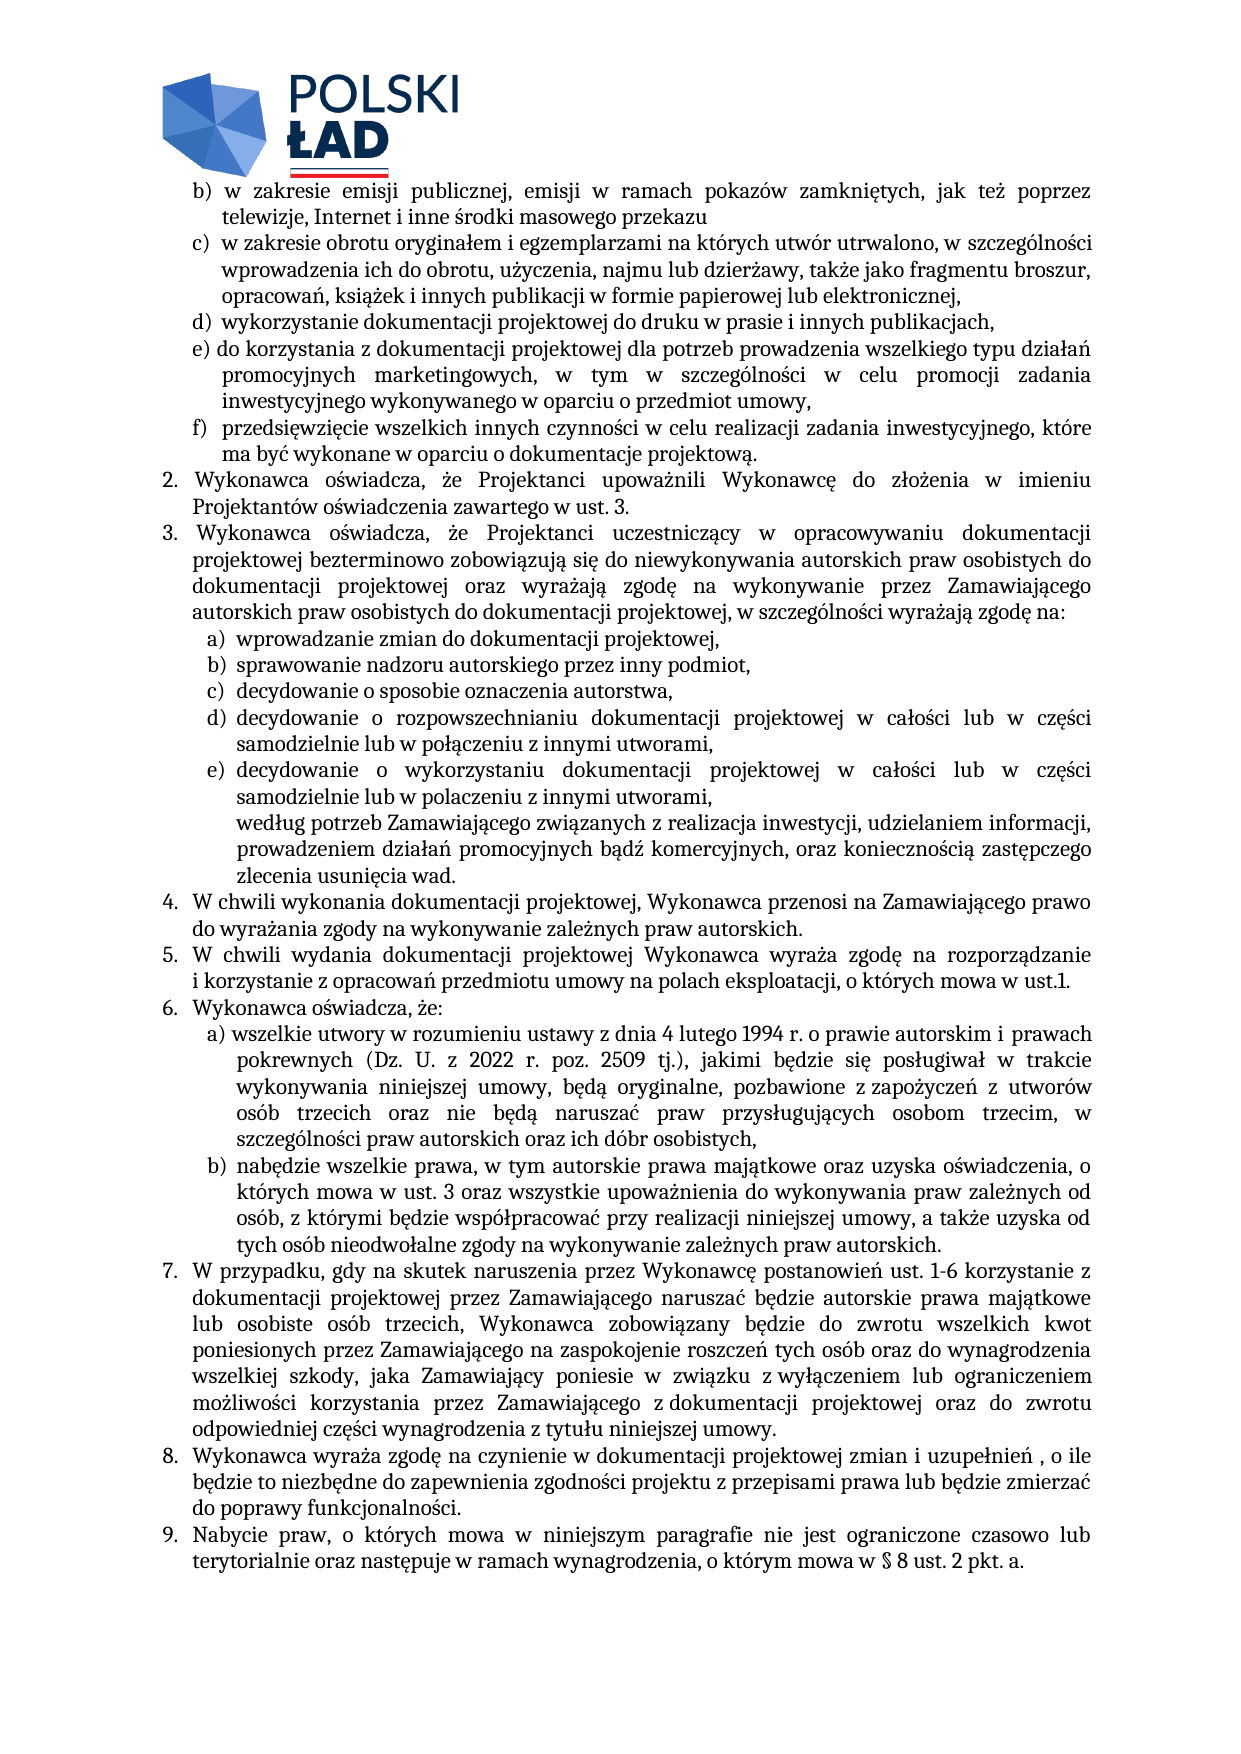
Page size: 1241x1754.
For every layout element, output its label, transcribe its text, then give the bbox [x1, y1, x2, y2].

text a) wszelkie utwory w rozumieniu ustawy z dnia 4 lutego 1994 r. o prawie autorskim i prawach pokrewnych (Dz. U. z 2022 r. poz. 2509 tj.), jakimi będzie się posługiwał w trakcie wykonywania niniejszej umowy, będą oryginalne, pozbawione z zapożyczeń z utworów osób trzecich oraz nie będą naruszać praw przysługujących osobom trzecim, w szczególności praw autorskich oraz ich dóbr osobistych, [207, 1021, 1092, 1152]
text 2. Wykonawca oświadcza, że Projektanci upoważnili Wykonawcę do złożenia w imieniu Projektantów oświadczenia zawartego w ust. 3. [162, 467, 1092, 520]
text e) decydowanie o wykorzystaniu dokumentacji projektowej w całości lub w części samodzielnie lub w polaczeniu z innymi utworami, [207, 757, 1092, 810]
text c) w zakresie obrotu oryginałem i egzemplarzami na których utwór utrwalono, w szczególności wprowadzenia ich do obrotu, użyczenia, najmu lub dzierżawy, także jako fragmentu broszur, opracowań, książek i innych publikacji w formie papierowej lub elektronicznej, [192, 230, 1092, 309]
text 7. W przypadku, gdy na skutek naruszenia przez Wykonawcę postanowień ust. 1-6 korzystanie z dokumentacji projektowej przez Zamawiającego naruszać będzie autorskie prawa majątkowe lub osobiste osób trzecich, Wykonawca zobowiązany będzie do zwrotu wszelkich kwot poniesionych przez Zamawiającego na zaspokojenie roszczeń tych osób oraz do wynagrodzenia wszelkiej szkody, jaka Zamawiający poniesie w związku z wyłączeniem lub ograniczeniem możliwości korzystania przez Zamawiającego z dokumentacji projektowej oraz do zwrotu odpowiedniej części wynagrodzenia z tytułu niniejszej umowy. [162, 1258, 1092, 1442]
text d) decydowanie o rozpowszechnianiu dokumentacji projektowej w całości lub w części samodzielnie lub w połączeniu z innymi utworami, [207, 704, 1092, 757]
text 4. W chwili wykonania dokumentacji projektowej, Wykonawca przenosi na Zamawiającego prawo do wyrażania zgody na wykonywanie zależnych praw autorskich. [162, 889, 1092, 942]
text c) decydowanie o sposobie oznaczenia autorstwa, [207, 678, 1092, 704]
text według potrzeb Zamawiającego związanych z realizacja inwestycji, udzielaniem informacji, prowadzeniem działań promocyjnych bądź komercyjnych, oraz koniecznością zastępczego zlecenia usunięcia wad. [236, 810, 1092, 889]
text b) nabędzie wszelkie prawa, w tym autorskie prawa majątkowe oraz uzyska oświadczenia, o których mowa w ust. 3 oraz wszystkie upoważnienia do wykonywania praw zależnych od osób, z którymi będzie współpracować przy realizacji niniejszej umowy, a także uzyska od tych osób nieodwołalne zgody na wykonywanie zależnych praw autorskich. [207, 1152, 1092, 1258]
picture [162, 73, 458, 178]
text b) sprawowanie nadzoru autorskiego przez inny podmiot, [207, 652, 1092, 678]
text d) wykorzystanie dokumentacji projektowej do druku w prasie i innych publikacjach, [192, 309, 1092, 336]
text 6. Wykonawca oświadcza, że: [162, 994, 1092, 1021]
text 3. Wykonawca oświadcza, że Projektanci uczestniczący w opracowywaniu dokumentacji projektowej bezterminowo zobowiązują się do niewykonywania autorskich praw osobistych do dokumentacji projektowej oraz wyrażają zgodę na wykonywanie przez Zamawiającego autorskich praw osobistych do dokumentacji projektowej, w szczególności wyrażają zgodę na: [162, 520, 1092, 625]
text b) w zakresie emisji publicznej, emisji w ramach pokazów zamkniętych, jak też poprzez telewizje, Internet i inne środki masowego przekazu [192, 177, 1092, 230]
text 9. Nabycie praw, o których mowa w niniejszym paragrafie nie jest ograniczone czasowo lub terytorialnie oraz następuje w ramach wynagrodzenia, o którym mowa w § 8 ust. 2 pkt. a. [162, 1521, 1092, 1574]
text 8. Wykonawca wyraża zgodę na czynienie w dokumentacji projektowej zmian i uzupełnień , o ile będzie to niezbędne do zapewnienia zgodności projektu z przepisami prawa lub będzie zmierzać do poprawy funkcjonalności. [162, 1442, 1092, 1521]
text a) wprowadzanie zmian do dokumentacji projektowej, [207, 625, 1092, 652]
text 5. W chwili wydania dokumentacji projektowej Wykonawca wyraża zgodę na rozporządzanie i korzystanie z opracowań przedmiotu umowy na polach eksploatacji, o których mowa w ust.1. [162, 942, 1092, 994]
text e) do korzystania z dokumentacji projektowej dla potrzeb prowadzenia wszelkiego typu działań promocyjnych marketingowych, w tym w szczególności w celu promocji zadania inwestycyjnego wykonywanego w oparciu o przedmiot umowy, [192, 336, 1092, 414]
text f) przedsięwzięcie wszelkich innych czynności w celu realizacji zadania inwestycyjnego, które ma być wykonane w oparciu o dokumentacje projektową. [192, 414, 1092, 467]
